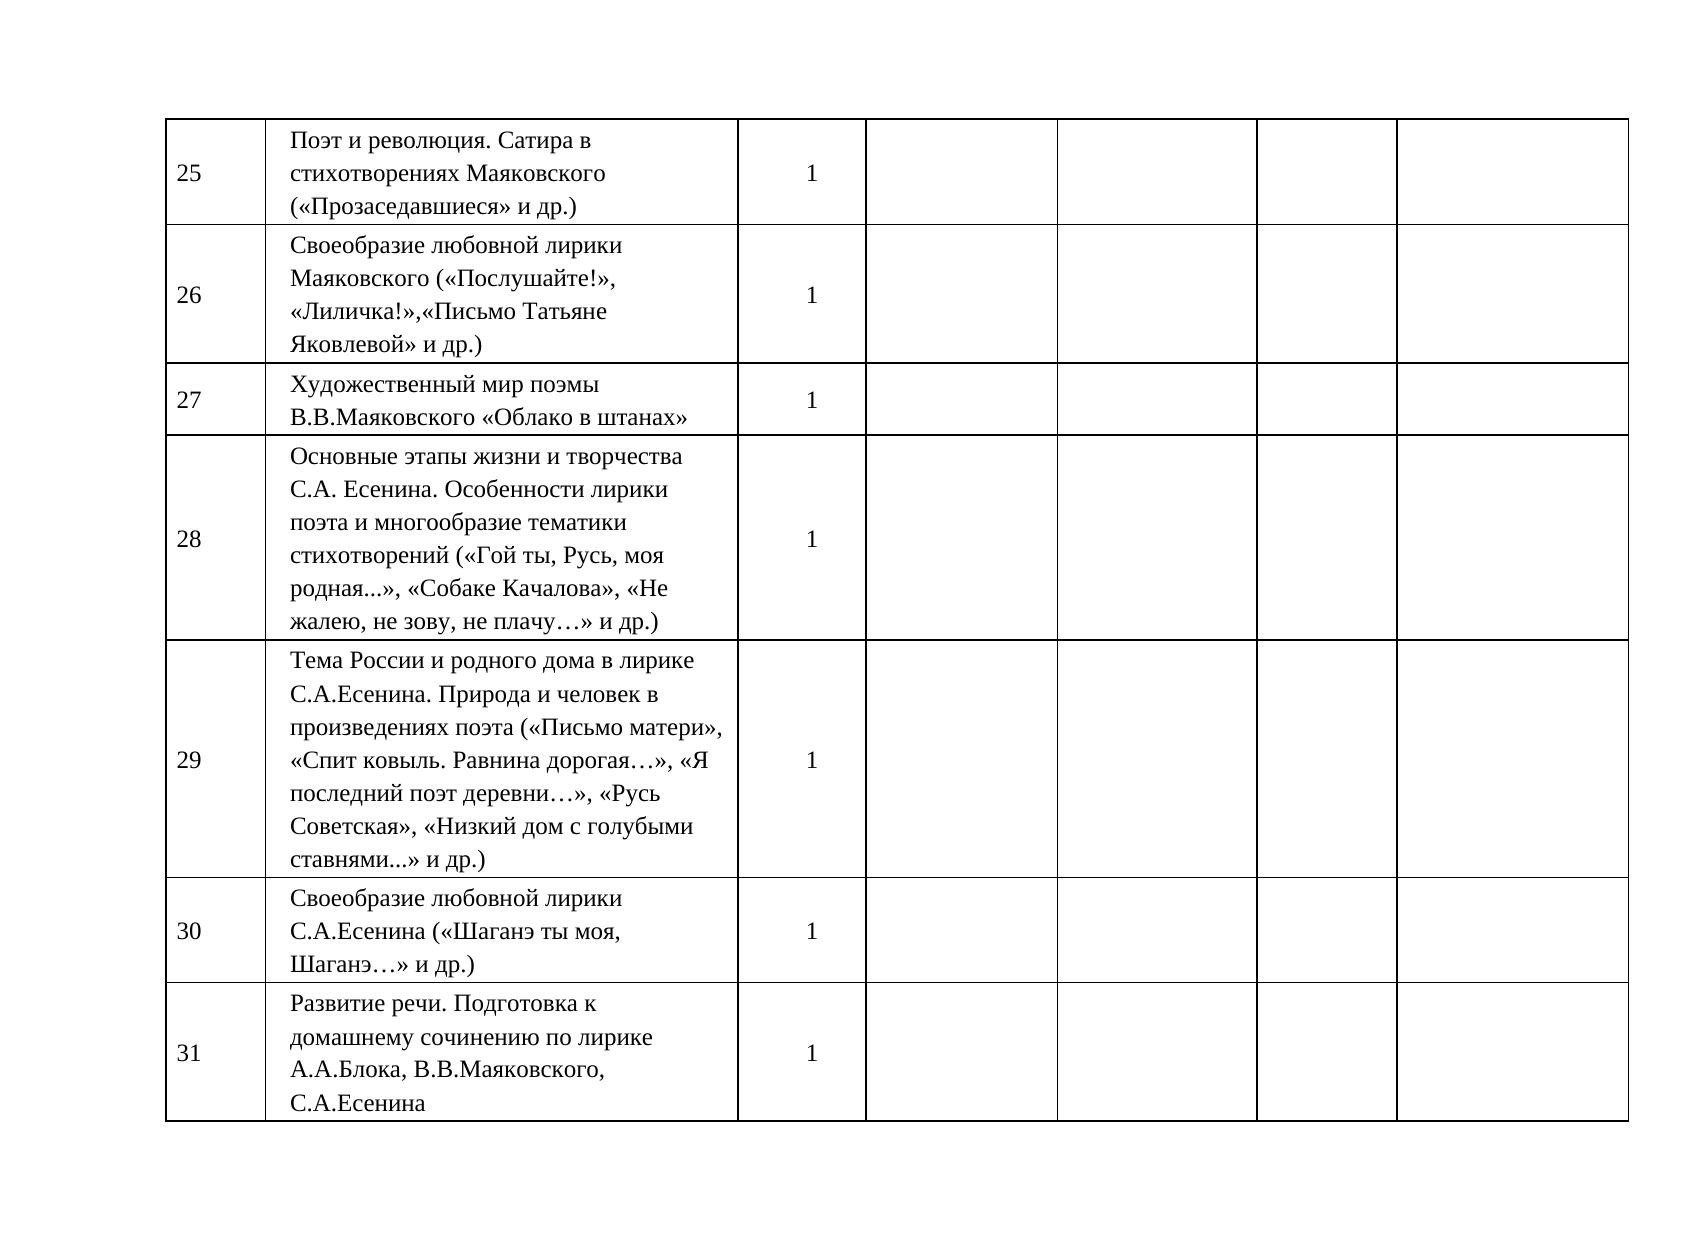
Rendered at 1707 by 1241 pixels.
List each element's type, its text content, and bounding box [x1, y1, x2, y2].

table_cell [1258, 364, 1396, 434]
table_cell 30 [167, 878, 265, 982]
table_cell [1398, 364, 1628, 434]
table_cell Своеобразие любовной лирики С.А.Есенина («Шаганэ ты моя, Шаганэ…» и др.) [266, 878, 737, 982]
table_cell [867, 878, 1057, 982]
table_cell [1398, 436, 1628, 639]
table_cell [1398, 878, 1628, 982]
table_cell 1 [739, 983, 865, 1120]
table_cell [867, 641, 1057, 876]
table_cell [867, 983, 1057, 1120]
table_cell 1 [739, 225, 865, 362]
table_cell [1058, 120, 1256, 223]
table_cell [1258, 878, 1396, 982]
table_cell 26 [167, 225, 265, 362]
table_cell [867, 436, 1057, 639]
table_cell [867, 120, 1057, 223]
table_cell Развитие речи. Подготовка к домашнему сочинению по лирике А.А.Блока, В.В.Маяковского, С.А.Есенина [266, 983, 737, 1120]
table_cell Основные этапы жизни и творчества С.А. Есенина. Особенности лирики поэта и многообразие тематики стихотворений («Гой ты, Русь, моя родная...», «Собаке Качалова», «Не жалею, не зову, не плачу…» и др.) [266, 436, 737, 639]
table_cell [1398, 983, 1628, 1120]
table_cell Поэт и революция. Сатира в стихотворениях Маяковского («Прозаседавшиеся» и др.) [266, 120, 737, 223]
table_cell [1058, 878, 1256, 982]
table_cell 1 [739, 641, 865, 876]
table_cell [1058, 364, 1256, 434]
table_cell [1258, 983, 1396, 1120]
table_cell [1058, 641, 1256, 876]
table_cell 1 [739, 436, 865, 639]
table_cell [1398, 225, 1628, 362]
table_cell [1058, 983, 1256, 1120]
table_cell 1 [739, 878, 865, 982]
table_cell [1058, 436, 1256, 639]
table_cell [867, 364, 1057, 434]
table_cell [1258, 641, 1396, 876]
table_cell [1058, 225, 1256, 362]
table_cell 25 [167, 120, 265, 223]
table_cell 31 [167, 983, 265, 1120]
table_cell [867, 225, 1057, 362]
table_cell 27 [167, 364, 265, 434]
table_cell Художественный мир поэмы В.В.Маяковского «Облако в штанах» [266, 364, 737, 434]
table_cell 28 [167, 436, 265, 639]
table_cell [1398, 641, 1628, 876]
table_cell [1258, 436, 1396, 639]
table_cell Тема России и родного дома в лирике С.А.Есенина. Природа и человек в произведениях поэта («Письмо матери», «Спит ковыль. Равнина дорогая…», «Я последний поэт деревни…», «Русь Советская», «Низкий дом с голубыми ставнями...» и др.) [266, 641, 737, 876]
table_cell Своеобразие любовной лирики Маяковского («Послушайте!», «Лиличка!»,«Письмо Татьяне Яковлевой» и др.) [266, 225, 737, 362]
table_cell [1258, 225, 1396, 362]
table_cell 1 [739, 364, 865, 434]
table_cell [1258, 120, 1396, 223]
table_cell 1 [739, 120, 865, 223]
table_cell 29 [167, 641, 265, 876]
table_cell [1398, 120, 1628, 223]
